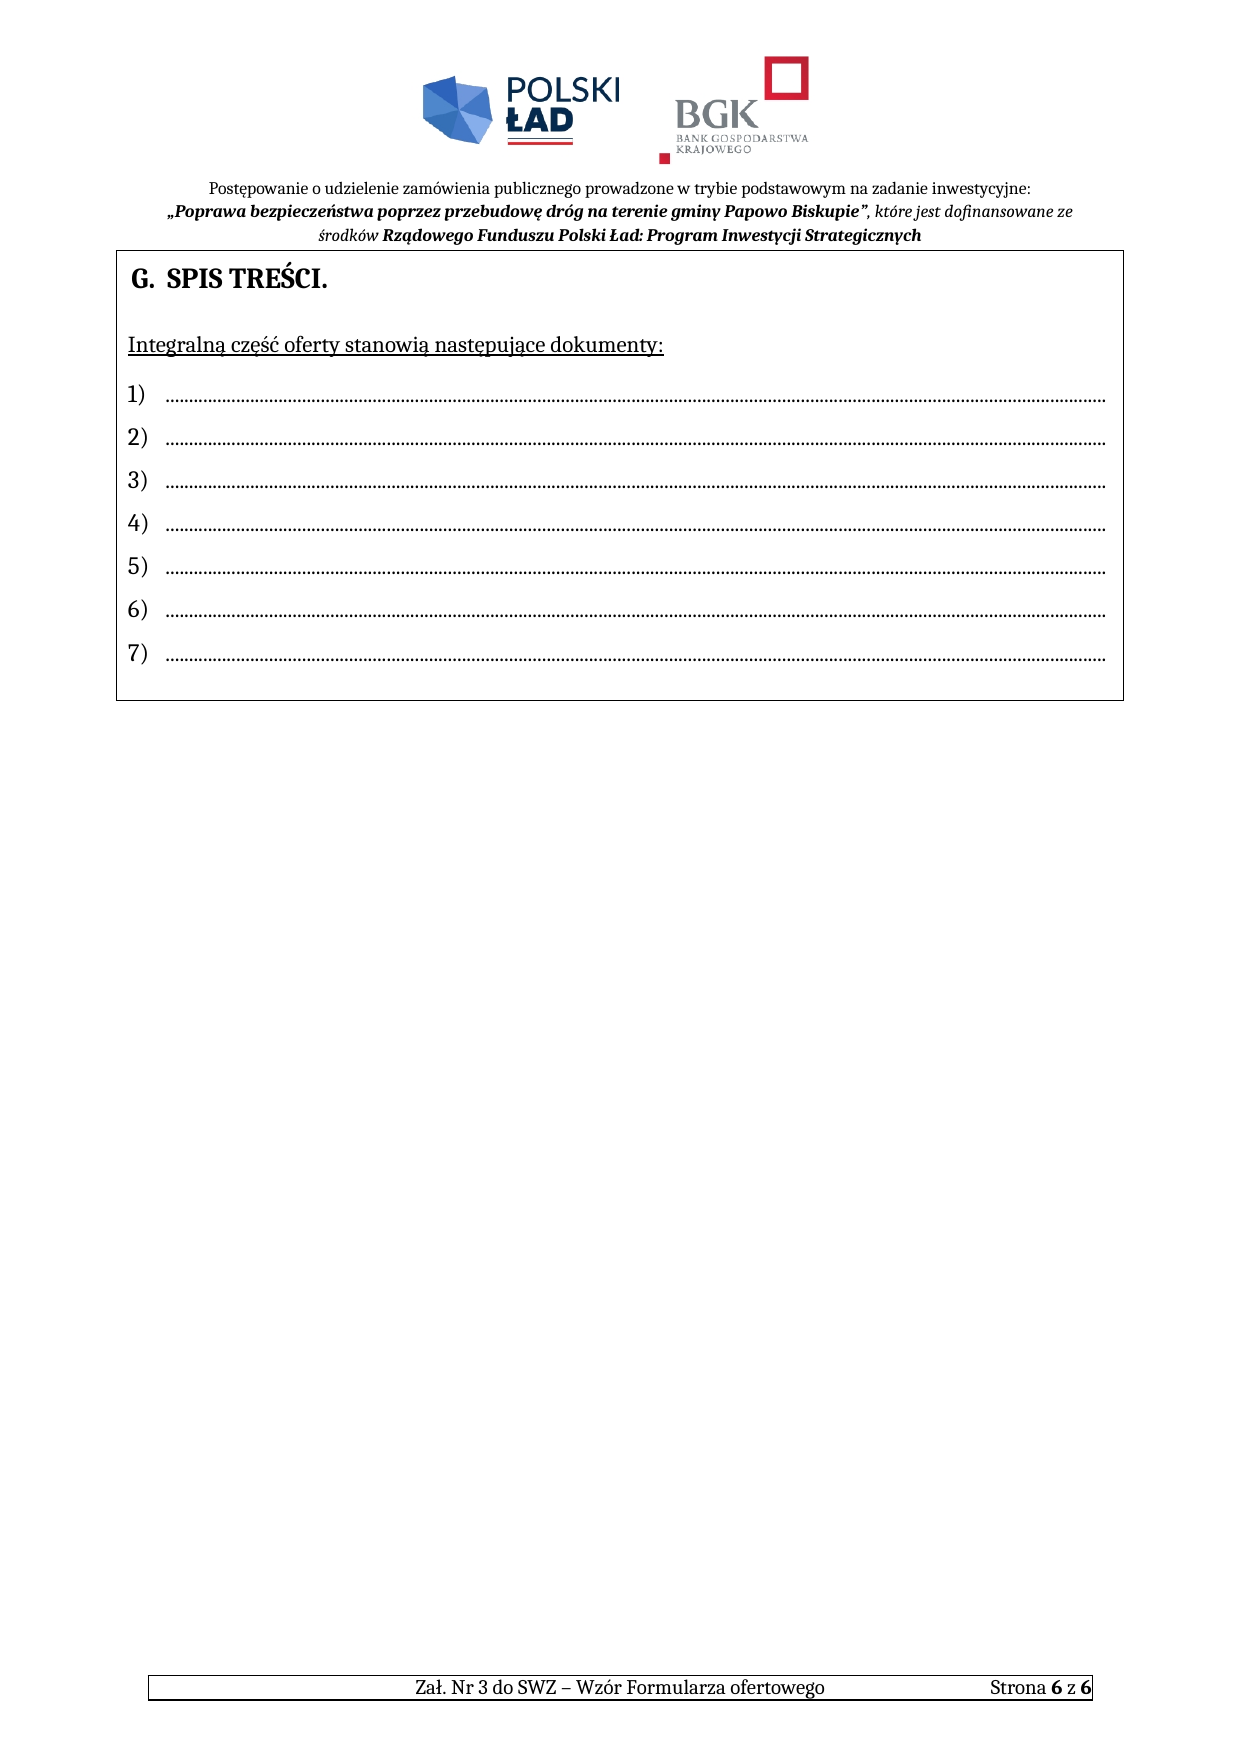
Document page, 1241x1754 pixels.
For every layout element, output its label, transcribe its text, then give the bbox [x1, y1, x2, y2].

table_cell SPIS TREŚCI. Integralną część oferty stanowią następujące dokumenty: ........................................................................................................................................................................................................ ........................................................................................................................................................................................................ ........................................................................................................................................................................................................ ........................................................................................................................................................................................................ ........................................................................................................................................................................................................ ........................................................................................................................................................................................................ ........................................................................................................................................................................................................ [117, 251, 1123, 699]
picture [411, 44, 829, 174]
